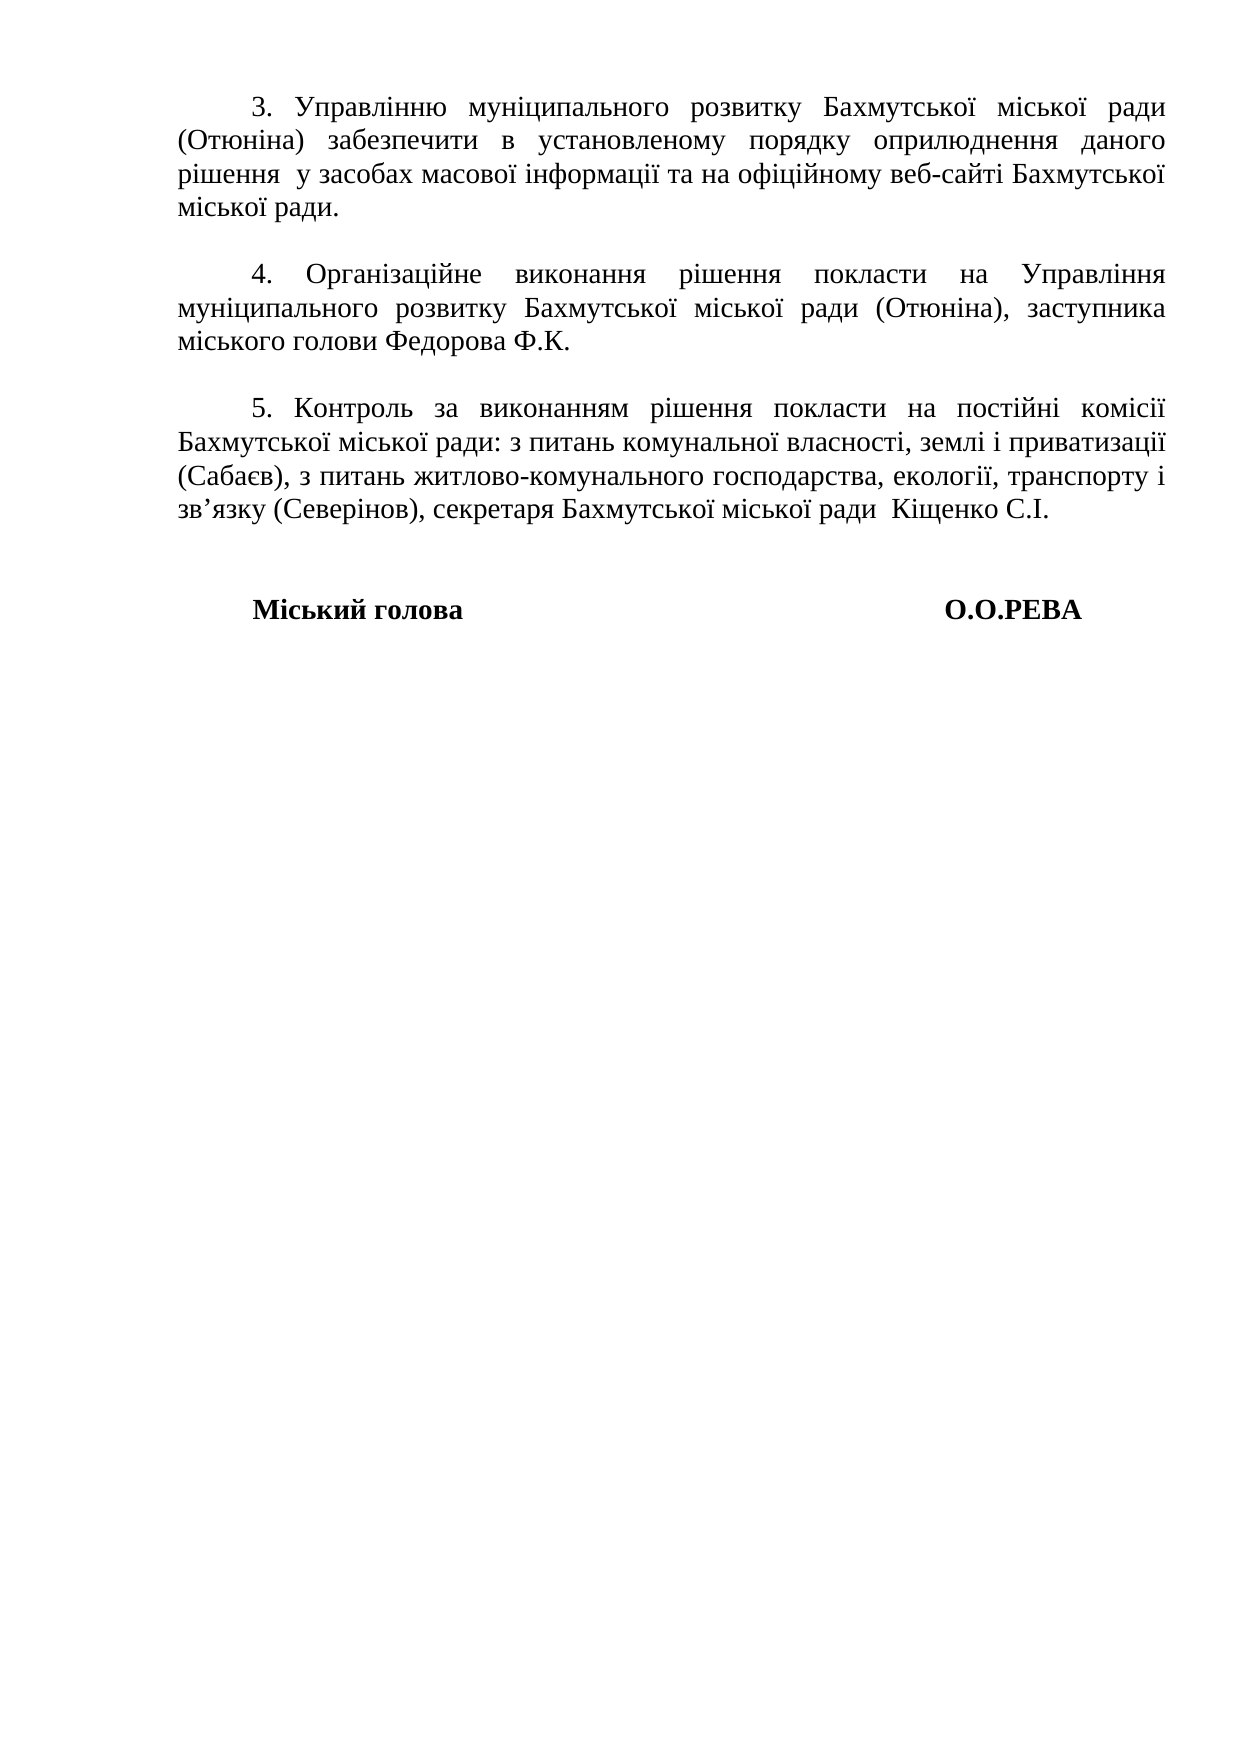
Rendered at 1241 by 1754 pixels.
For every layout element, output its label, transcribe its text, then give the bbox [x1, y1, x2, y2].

text 5. Контроль за виконанням рішення покласти на постійні комісії Бахмутської міської ради: з питань комунальної власності, землі і приватизації (Сабаєв), з питань житлово-комунального господарства, екології, транспорту і зв’язку (Северінов), секретаря Бахмутської міської ради Кіщенко С.І. [177, 391, 1167, 525]
text 4. Організаційне виконання рішення покласти на Управління муніципального розвитку Бахмутської міської ради (Отюніна), заступника міського голови Федорова Ф.К. [177, 256, 1167, 357]
text Міський голова О.О.РЕВА [177, 592, 1167, 625]
text 3. Управлінню муніципального розвитку Бахмутської міської ради (Отюніна) забезпечити в установленому порядку оприлюднення даного рішення у засобах масової інформації та на офіційному веб-сайті Бахмутської міської ради. [177, 89, 1167, 223]
